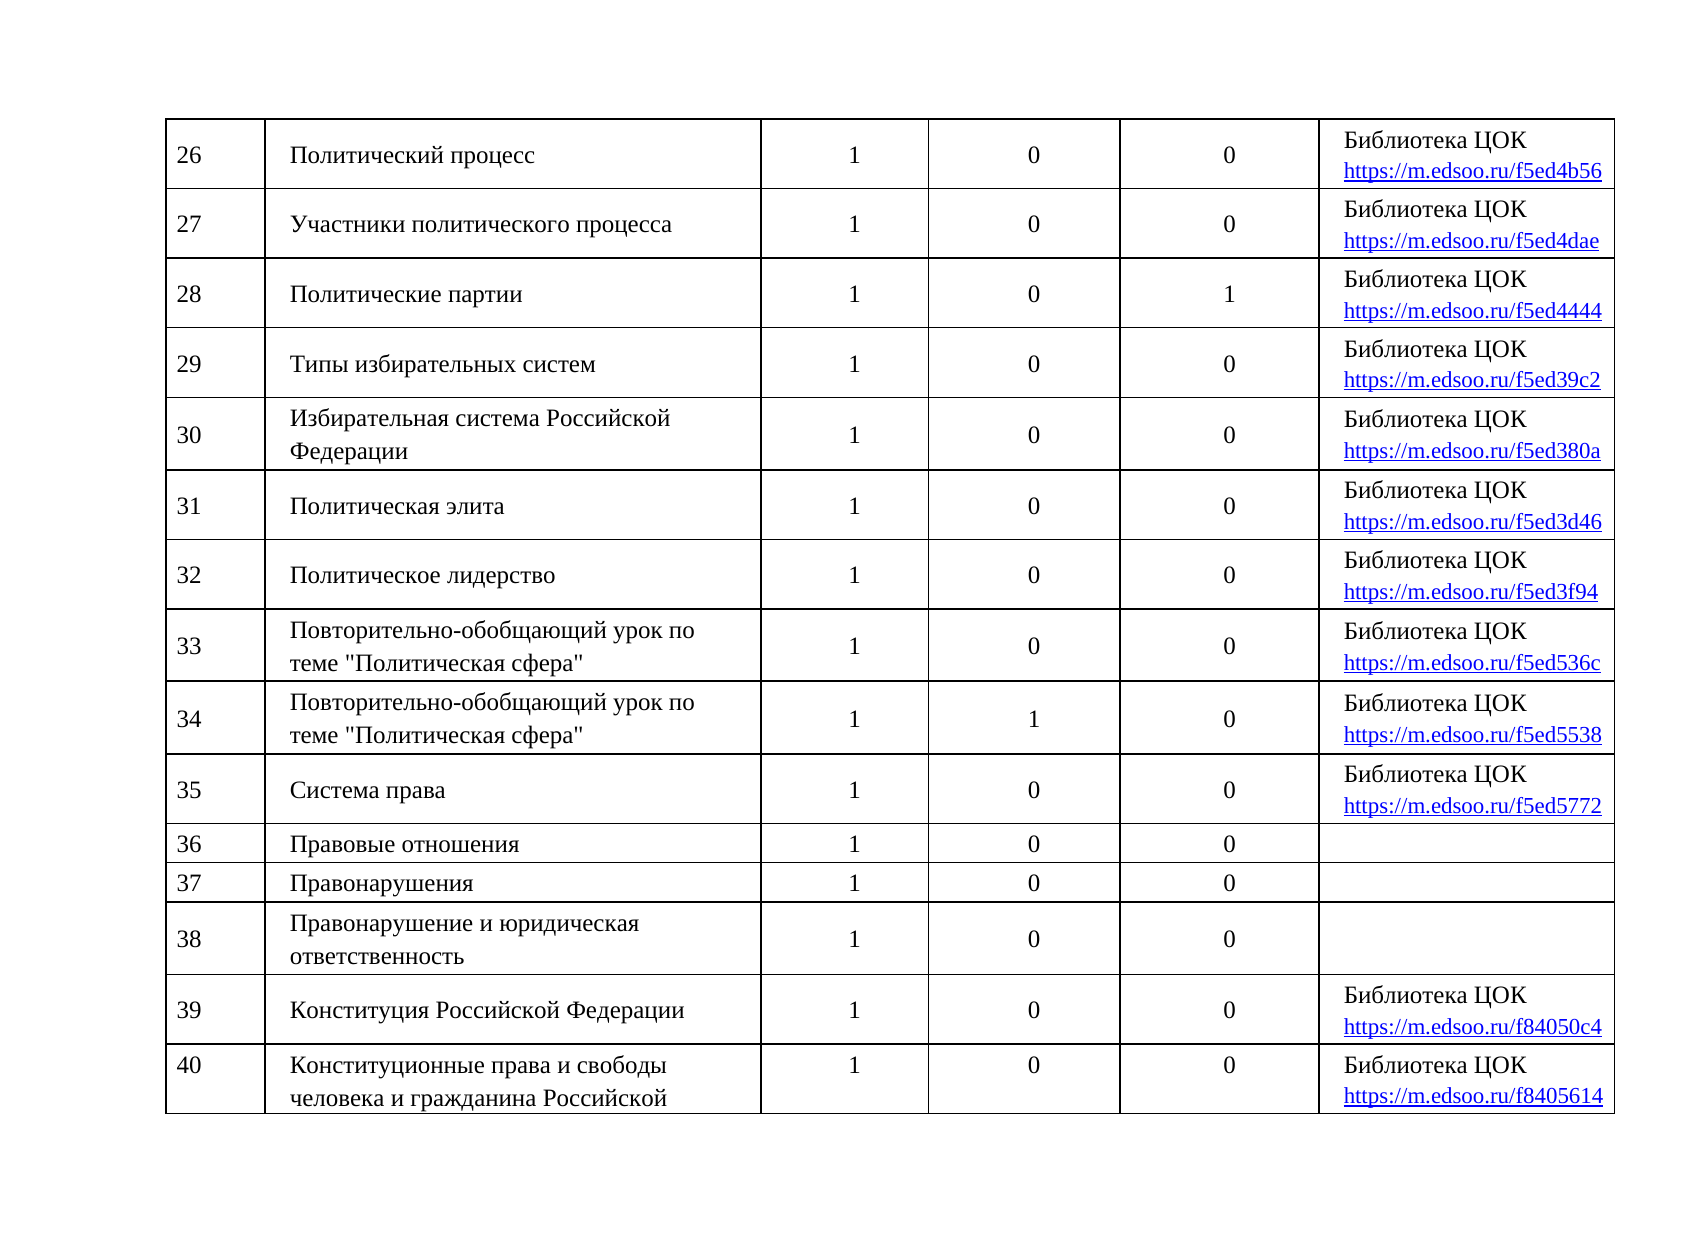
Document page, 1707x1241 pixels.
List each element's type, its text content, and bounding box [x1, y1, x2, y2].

table_cell Политическая элита [266, 471, 760, 538]
table_cell Библиотека ЦОК https://m.edsoo.ru/f5ed4444 [1320, 259, 1614, 327]
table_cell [1320, 1045, 1614, 1113]
table_cell Правовые отношения [266, 824, 760, 862]
table_cell 1 [762, 610, 928, 680]
table_cell 29 [167, 328, 264, 396]
table_cell 0 [929, 189, 1119, 257]
table_cell Библиотека ЦОК https://m.edsoo.ru/f5ed4b56 [1320, 120, 1614, 188]
table_cell 26 [167, 120, 264, 188]
table_cell [1320, 824, 1614, 862]
table_cell 0 [1121, 120, 1318, 188]
table_cell Политический процесс [266, 120, 760, 188]
table_cell 0 [929, 398, 1119, 469]
table_cell Правонарушение и юридическая ответственность [266, 903, 760, 973]
table_cell 1 [762, 1045, 928, 1113]
table_cell 1 [762, 328, 928, 396]
table_cell 1 [762, 398, 928, 469]
table_cell 0 [1121, 975, 1318, 1043]
table_cell 1 [762, 540, 928, 608]
table_cell Библиотека ЦОК https://m.edsoo.ru/f5ed4dae [1320, 189, 1614, 257]
table_cell 0 [1121, 610, 1318, 680]
table_cell 0 [929, 259, 1119, 327]
table_cell 35 [167, 755, 264, 822]
table_cell 33 [167, 610, 264, 680]
table_cell 0 [1121, 863, 1318, 901]
table_cell 0 [1121, 471, 1318, 538]
table_cell Правонарушения [266, 863, 760, 901]
table_cell Типы избирательных систем [266, 328, 760, 396]
table_cell 36 [167, 824, 264, 862]
table_cell 34 [167, 682, 264, 753]
table_cell 1 [762, 682, 928, 753]
table_cell 0 [929, 471, 1119, 538]
table_cell 0 [1121, 1045, 1318, 1113]
table_cell 28 [167, 259, 264, 327]
table_cell 1 [762, 120, 928, 188]
table_cell 0 [1121, 328, 1318, 396]
table_cell 0 [929, 540, 1119, 608]
table_cell 0 [929, 1045, 1119, 1113]
table_cell [1320, 903, 1614, 973]
table_cell 0 [929, 975, 1119, 1043]
table_cell 27 [167, 189, 264, 257]
table_cell 38 [167, 903, 264, 973]
table_cell Политическое лидерство [266, 540, 760, 608]
table_cell [1320, 863, 1614, 901]
table_cell Библиотека ЦОК https://m.edsoo.ru/f5ed3d46 [1320, 471, 1614, 538]
table_cell 30 [167, 398, 264, 469]
table_cell 1 [762, 755, 928, 822]
table_cell 0 [1121, 824, 1318, 862]
table_cell 1 [929, 682, 1119, 753]
table_cell 0 [929, 824, 1119, 862]
table_cell 31 [167, 471, 264, 538]
table_cell 1 [762, 259, 928, 327]
table_cell 0 [929, 610, 1119, 680]
table_cell 0 [929, 755, 1119, 822]
table_cell 40 [167, 1045, 264, 1113]
table_cell 32 [167, 540, 264, 608]
table_cell 1 [762, 824, 928, 862]
table_cell 0 [1121, 682, 1318, 753]
table_cell 0 [929, 863, 1119, 901]
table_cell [266, 1045, 760, 1113]
table_cell 39 [167, 975, 264, 1043]
table_cell 0 [1121, 398, 1318, 469]
table_cell 1 [762, 471, 928, 538]
table_cell 1 [762, 975, 928, 1043]
table_cell 37 [167, 863, 264, 901]
table_cell 0 [1121, 540, 1318, 608]
table_cell 1 [762, 863, 928, 901]
table_cell Избирательная система Российской Федерации [266, 398, 760, 469]
table_cell Библиотека ЦОК https://m.edsoo.ru/f5ed3f94 [1320, 540, 1614, 608]
table_cell Система права [266, 755, 760, 822]
table_cell Повторительно-обобщающий урок по теме "Политическая сфера" [266, 682, 760, 753]
table_cell Участники политического процесса [266, 189, 760, 257]
table_cell 1 [762, 903, 928, 973]
table_cell Библиотека ЦОК https://m.edsoo.ru/f5ed380a [1320, 398, 1614, 469]
table_cell 0 [1121, 189, 1318, 257]
table_cell Конституция Российской Федерации [266, 975, 760, 1043]
table_cell Библиотека ЦОК https://m.edsoo.ru/f5ed39c2 [1320, 328, 1614, 396]
table_cell Повторительно-обобщающий урок по теме "Политическая сфера" [266, 610, 760, 680]
table_cell Политические партии [266, 259, 760, 327]
table_cell 0 [1121, 903, 1318, 973]
table_cell 0 [929, 903, 1119, 973]
table_cell 1 [762, 189, 928, 257]
table_cell 1 [1121, 259, 1318, 327]
table_cell Библиотека ЦОК https://m.edsoo.ru/f5ed5538 [1320, 682, 1614, 753]
table_cell Библиотека ЦОК https://m.edsoo.ru/f5ed5772 [1320, 755, 1614, 822]
table_cell Библиотека ЦОК https://m.edsoo.ru/f5ed536c [1320, 610, 1614, 680]
table_cell 0 [929, 328, 1119, 396]
table_cell 0 [1121, 755, 1318, 822]
table_cell 0 [929, 120, 1119, 188]
table_cell Библиотека ЦОК https://m.edsoo.ru/f84050c4 [1320, 975, 1614, 1043]
